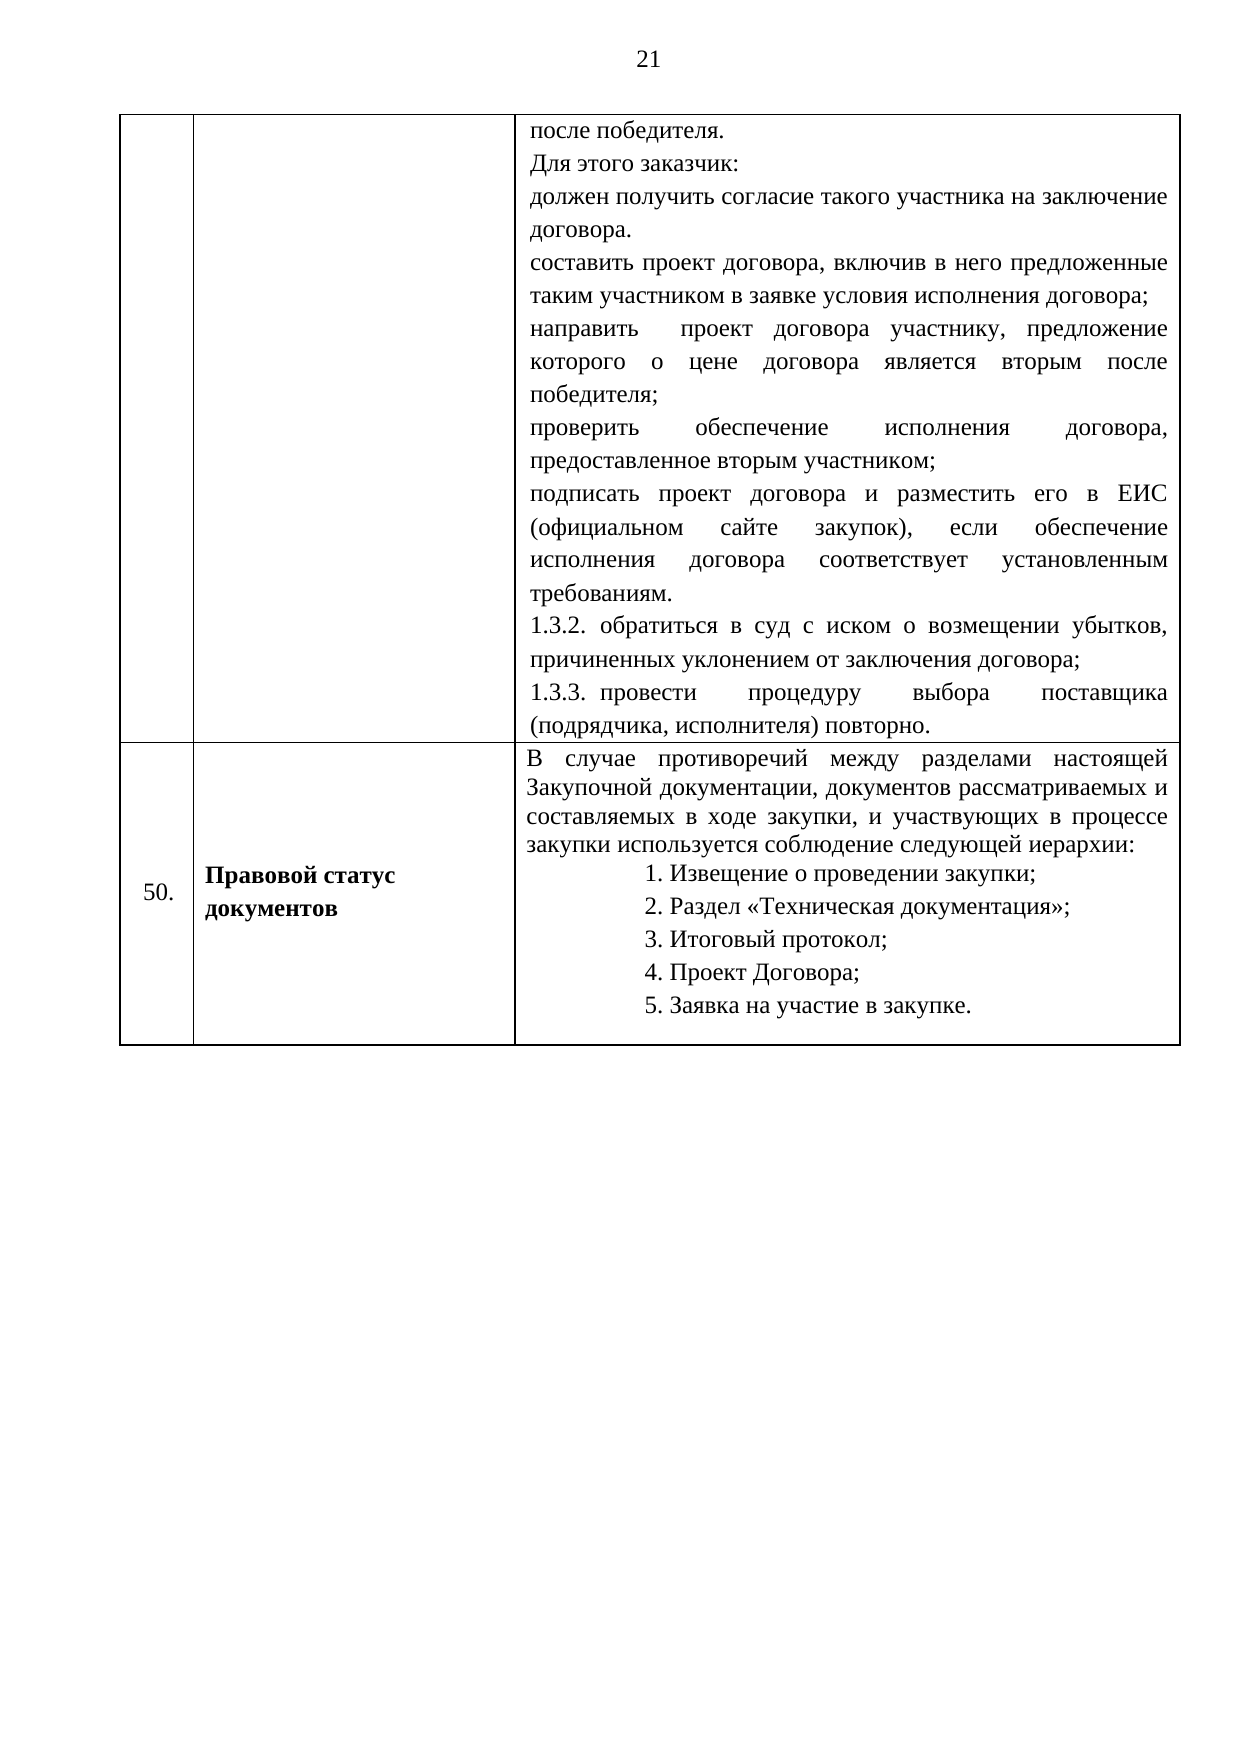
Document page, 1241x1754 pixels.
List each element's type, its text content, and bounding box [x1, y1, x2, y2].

table_cell Правовой статус документов [194, 743, 514, 1044]
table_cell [194, 115, 514, 742]
table_cell [121, 115, 193, 742]
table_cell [516, 115, 1179, 742]
table_cell В случае противоречий между разделами настоящей Закупочной документации, документов рассматриваемых и составляемых в ходе закупки, и участвующих в процессе закупки используется соблюдение следующей иерархии: 1. Извещение о проведении закупки; 2. Раздел «Техническая документация»; 3. Итоговый протокол; 4. Проект Договора; 5. Заявка на участие в закупке. [516, 743, 1179, 1044]
table_cell [121, 743, 193, 1044]
